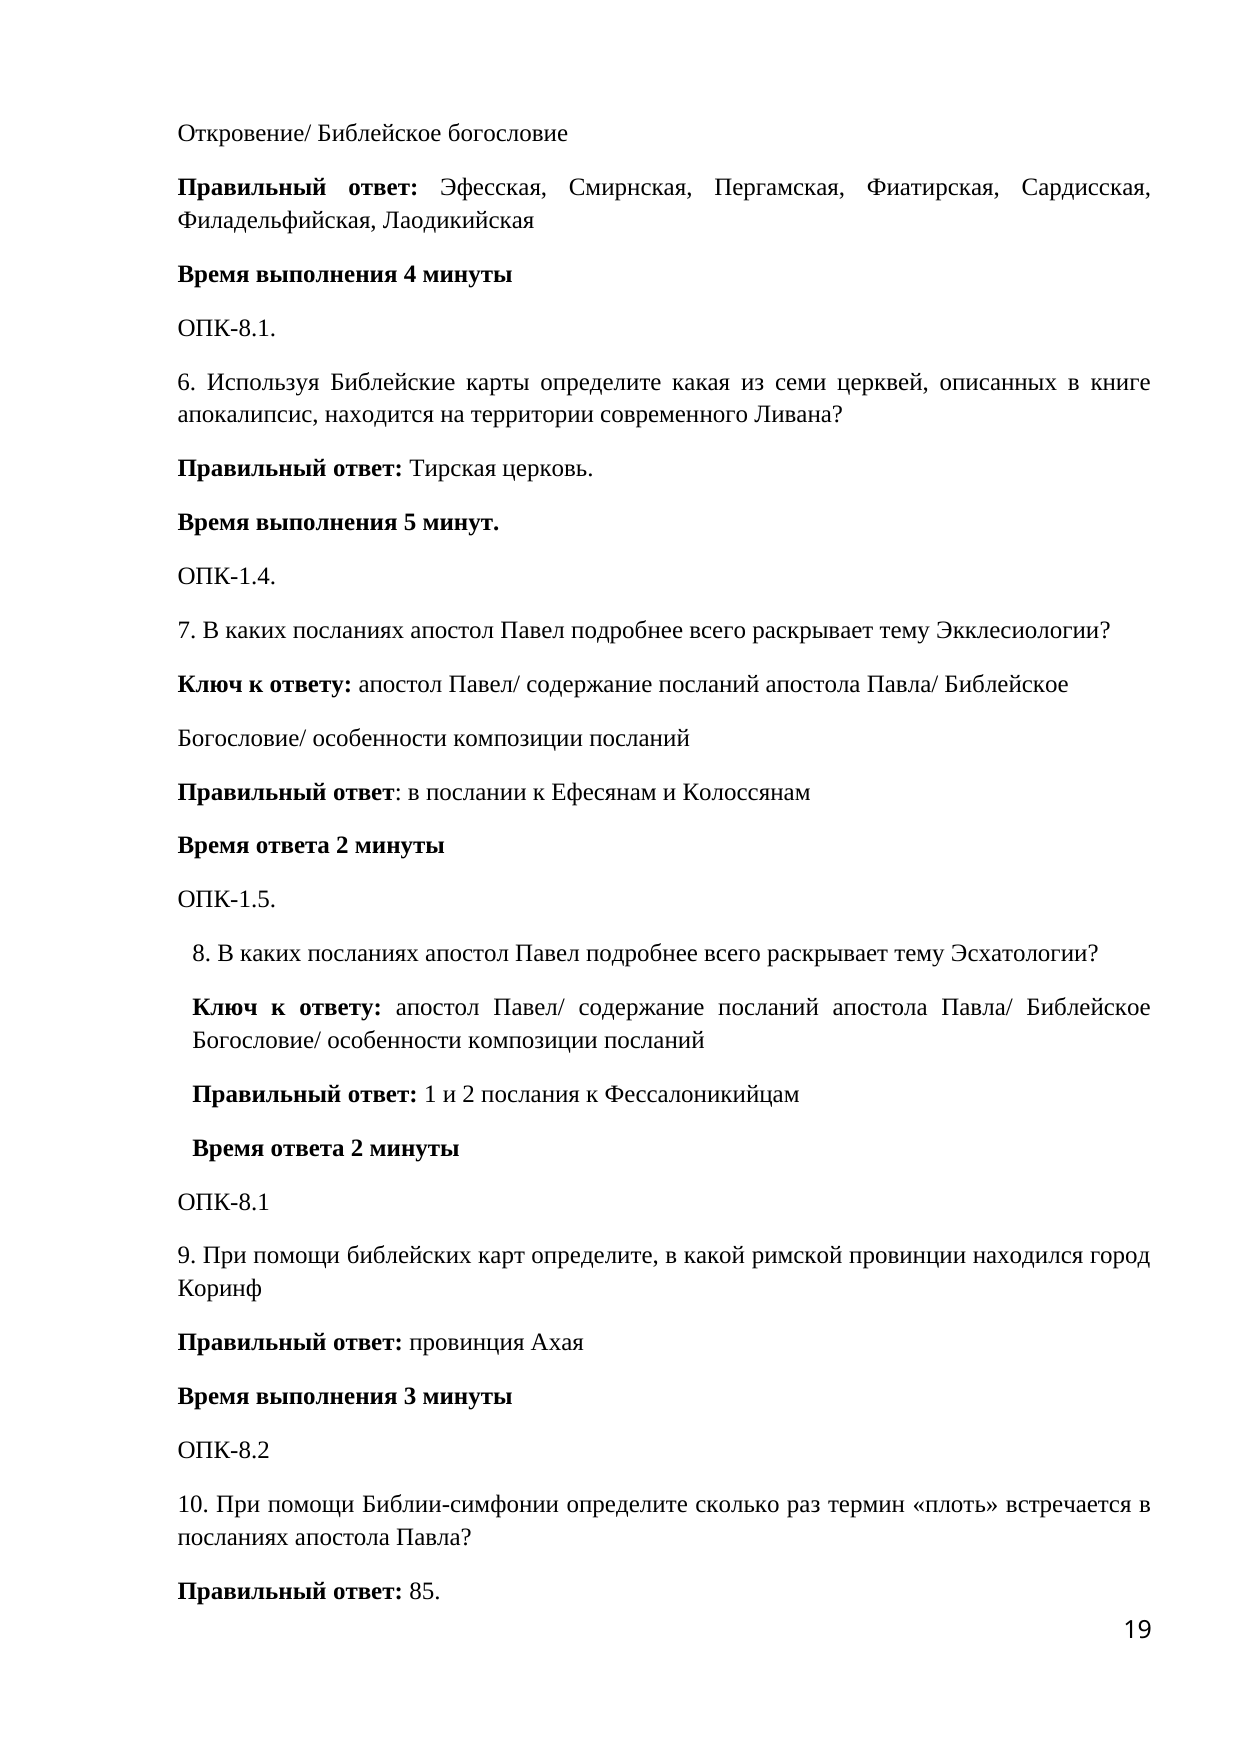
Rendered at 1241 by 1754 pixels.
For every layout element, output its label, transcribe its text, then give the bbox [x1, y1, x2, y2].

text ОПК-8.2 [177, 1435, 1152, 1464]
text 9. При помощи библейских карт определите, в какой римской провинции находился город Коринф [177, 1240, 1152, 1302]
text Время выполнения 4 минуты [177, 259, 1152, 288]
text Правильный ответ: 1 и 2 послания к Фессалоникийцам [192, 1079, 1152, 1108]
text Время выполнения 3 минуты [177, 1381, 1152, 1410]
text Ключ к ответу: апостол Павел/ содержание посланий апостола Павла/ Библейское [177, 669, 1152, 698]
text Правильный ответ: в послании к Ефесянам и Колоссянам [177, 777, 1152, 805]
text ОПК-8.1. [177, 313, 1152, 341]
text Правильный ответ: Эфесская, Смирнская, Пергамская, Фиатирская, Сардисская, Филадельфийская, Лаодикийская [177, 172, 1152, 234]
text Ключ к ответу: апостол Павел/ содержание посланий апостола Павла/ Библейское Богословие/ особенности композиции посланий [192, 992, 1152, 1054]
text ОПК-1.5. [177, 884, 1152, 913]
text Откровение/ Библейское богословие [177, 118, 1152, 147]
text Время ответа 2 минуты [177, 830, 1152, 859]
text ОПК-8.1 [177, 1187, 1152, 1215]
text Богословие/ особенности композиции посланий [177, 723, 1152, 751]
text Время ответа 2 минуты [192, 1133, 1152, 1161]
text 8. В каких посланиях апостол Павел подробнее всего раскрывает тему Эсхатологии? [177, 938, 1152, 967]
text ОПК-1.4. [177, 561, 1152, 590]
text 7. В каких посланиях апостол Павел подробнее всего раскрывает тему Экклесиологии? [177, 615, 1152, 644]
text Правильный ответ: Тирская церковь. [177, 453, 1152, 482]
text Правильный ответ: провинция Ахая [177, 1327, 1152, 1356]
text Время выполнения 5 минут. [177, 507, 1152, 536]
text 10. При помощи Библии-симфонии определите сколько раз термин «плоть» встречается в посланиях апостола Павла? [177, 1489, 1152, 1551]
text 6. Используя Библейские карты определите какая из семи церквей, описанных в книге апокалипсис, находится на территории современного Ливана? [177, 367, 1152, 428]
text Правильный ответ: 85. [177, 1576, 1152, 1604]
